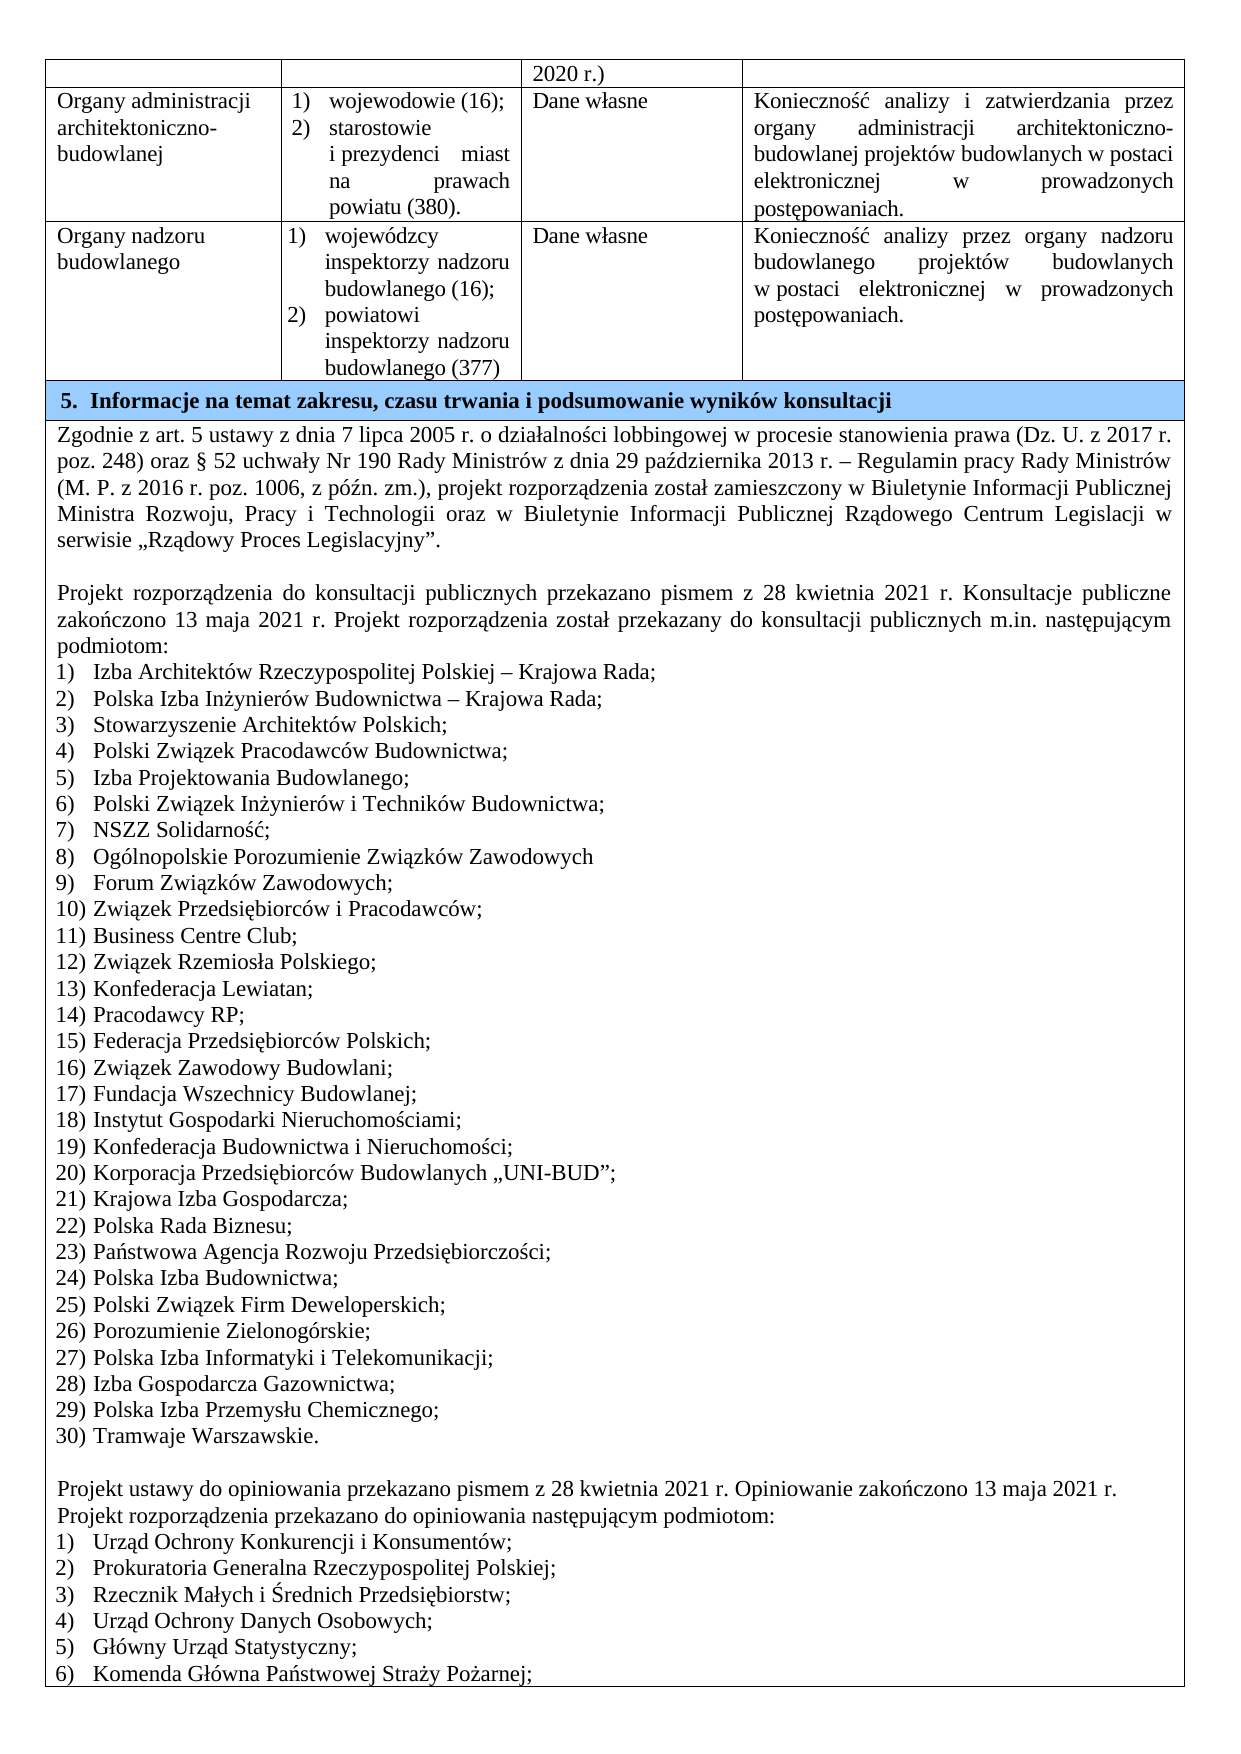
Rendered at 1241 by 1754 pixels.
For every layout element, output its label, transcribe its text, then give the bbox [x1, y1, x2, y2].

table_cell Konieczność analizy przez organy nadzoru budowlanego projektów budowlanych w postaci elektronicznej w prowadzonych postępowaniach. [743, 222, 1184, 380]
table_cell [282, 60, 521, 87]
table_cell Informacje na temat zakresu, czasu trwania i podsumowanie wyników konsultacji [46, 381, 1184, 420]
table_cell Dane własne [522, 88, 742, 221]
table_cell wojewodowie (16); starostowie i prezydenci miast na prawach powiatu (380). [282, 88, 521, 221]
table_cell Dane własne [522, 222, 742, 380]
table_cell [743, 60, 1184, 87]
table_cell Organy administracji architektoniczno-budowlanej [46, 88, 281, 221]
table_cell wojewódzcy inspektorzy nadzoru budowlanego (16); powiatowi inspektorzy nadzoru budowlanego (377) [282, 222, 521, 380]
table_cell Organy nadzoru budowlanego [46, 222, 281, 380]
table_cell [46, 421, 1184, 1686]
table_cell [522, 60, 742, 87]
table_cell Konieczność analizy i zatwierdzania przez organy administracji architektoniczno-budowlanej projektów budowlanych w postaci elektronicznej w prowadzonych postępowaniach. [743, 88, 1184, 221]
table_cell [46, 60, 281, 87]
